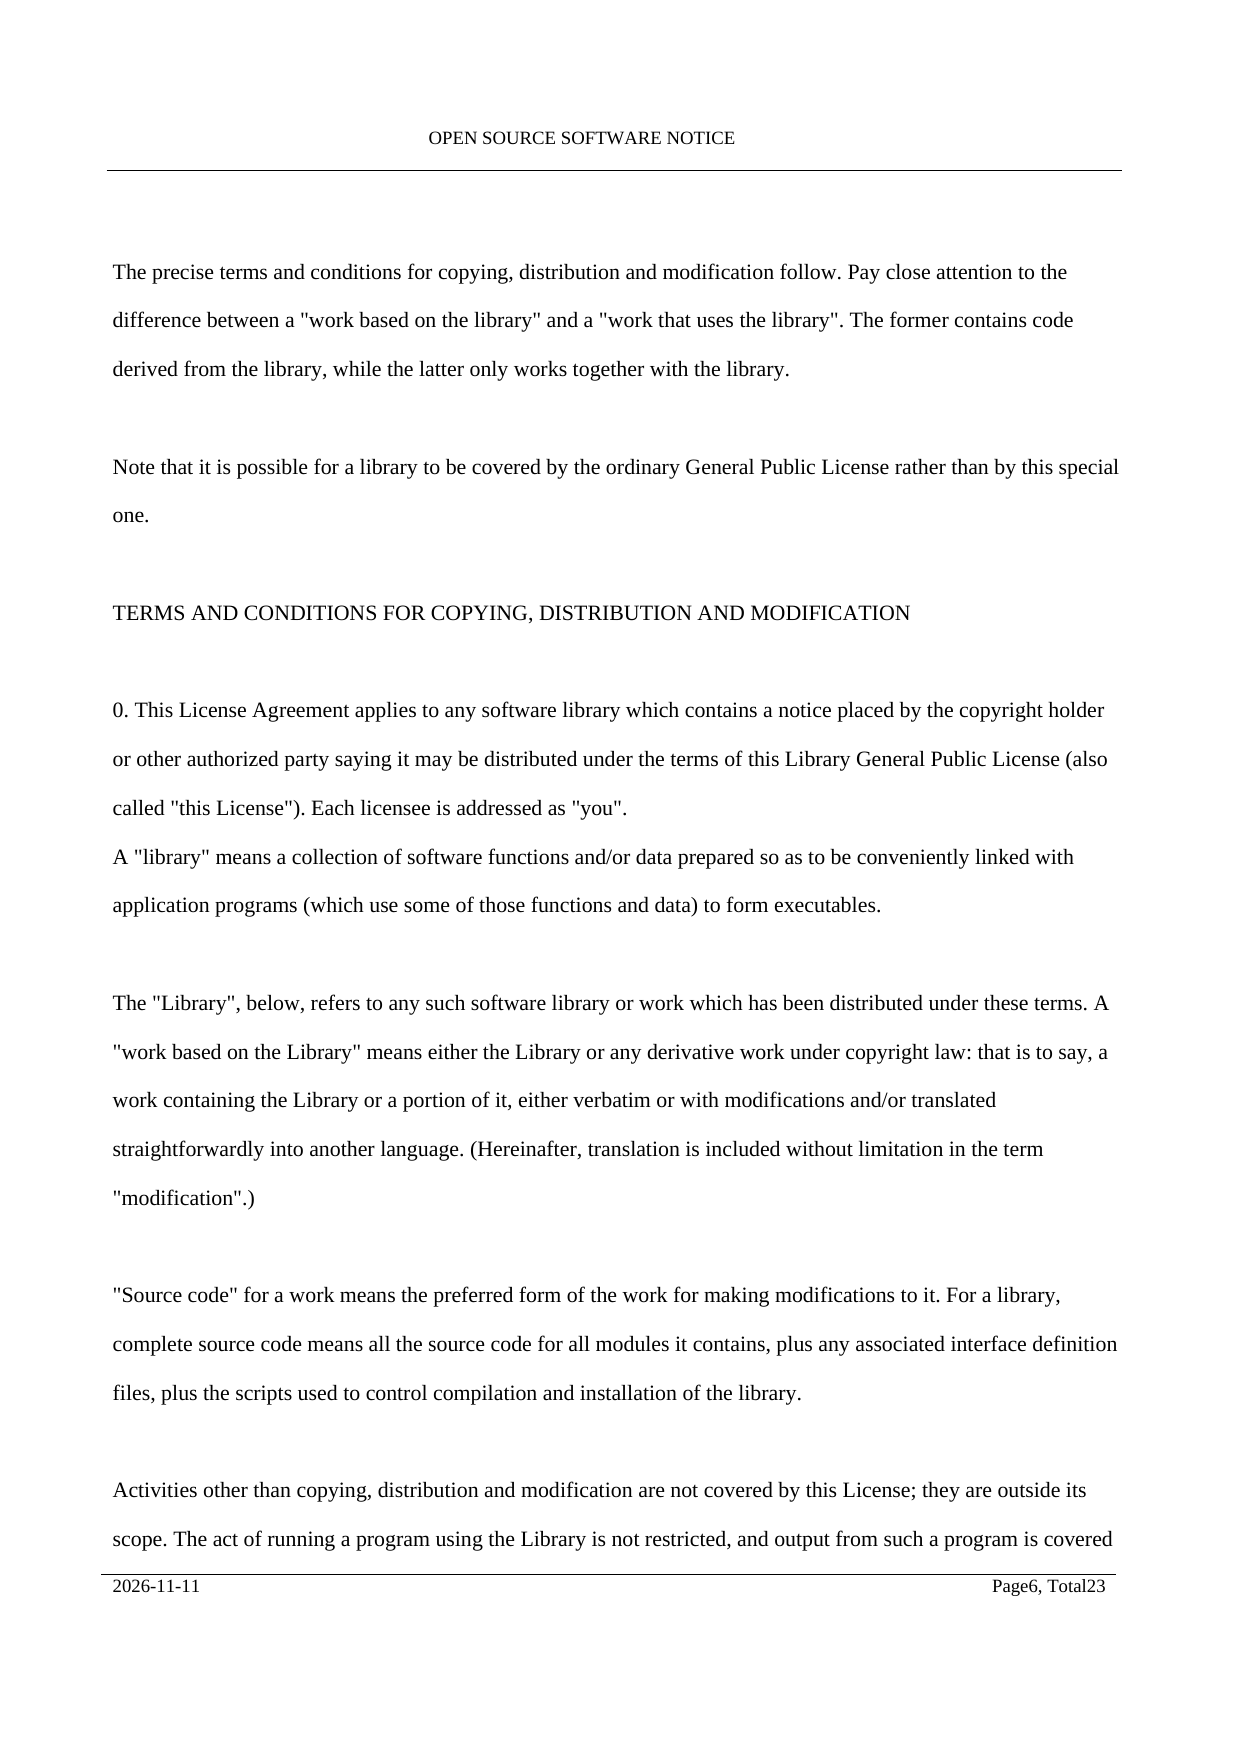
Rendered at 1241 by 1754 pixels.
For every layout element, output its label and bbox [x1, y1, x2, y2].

text [112, 206, 1128, 1555]
